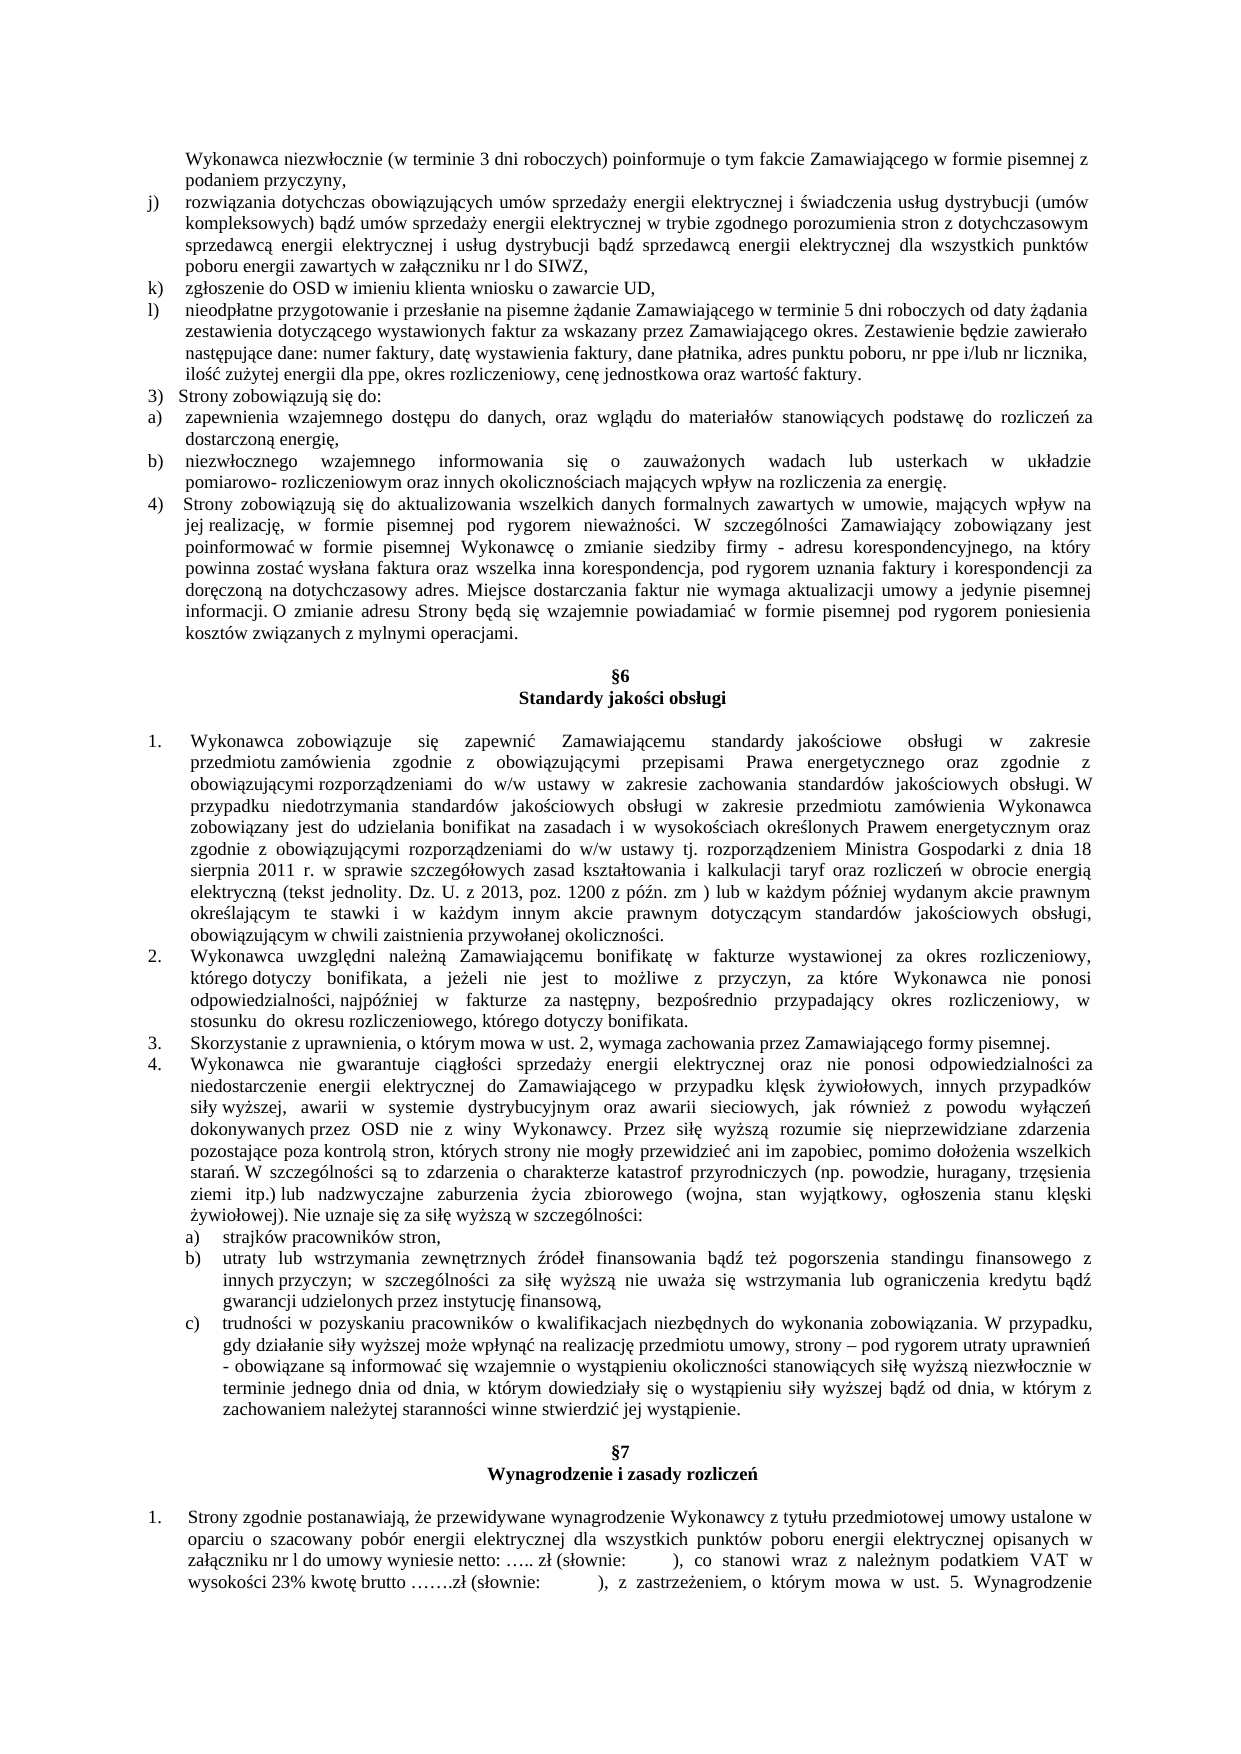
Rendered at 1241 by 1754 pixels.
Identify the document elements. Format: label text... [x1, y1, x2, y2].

list niezwłocznego wzajemnego informowania się o zauważonych wadach lub usterkach w układzie pomiarowo- rozliczeniowym oraz innych okolicznościach mających wpływ na rozliczenia za energię. [148, 449, 1093, 493]
list trudności w pozyskaniu pracowników o kwalifikacjach niezbędnych do wykonania zobowiązania. W przypadku, gdy działanie siły wyższej może wpłynąć na realizację przedmiotu umowy, strony – pod rygorem utraty uprawnień - obowiązane są informować się wzajemnie o wystąpieniu okoliczności stanowiących siłę wyższą niezwłocznie w terminie jednego dnia od dnia, w którym dowiedziały się o wystąpieniu siły wyższej bądź od dnia, w którym z zachowaniem należytej staranności winne stwierdzić jej wystąpienie. [185, 1312, 1093, 1420]
list strajków pracowników stron, [185, 1226, 1093, 1247]
list zapewnienia wzajemnego dostępu do danych, oraz wglądu do materiałów stanowiących podstawę do rozliczeń za dostarczoną energię, [148, 406, 1093, 449]
subtitle §6 [148, 665, 1093, 687]
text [148, 1506, 1093, 1592]
list Wykonawca nie gwarantuje ciągłości sprzedaży energii elektrycznej oraz nie ponosi odpowiedzialności za niedostarczenie energii elektrycznej do Zamawiającego w przypadku klęsk żywiołowych, innych przypadków siły wyższej, awarii w systemie dystrybucyjnym oraz awarii sieciowych, jak również z powodu wyłączeń dokonywanych przez OSD nie z winy Wykonawcy. Przez siłę wyższą rozumie się nieprzewidziane zdarzenia pozostające poza kontrolą stron, których strony nie mogły przewidzieć ani im zapobiec, pomimo dołożenia wszelkich starań. W szczególności są to zdarzenia o charakterze katastrof przyrodniczych (np. powodzie, huragany, trzęsienia ziemi itp.) lub nadzwyczajne zaburzenia życia zbiorowego (wojna, stan wyjątkowy, ogłoszenia stanu klęski żywiołowej). Nie uznaje się za siłę wyższą w szczególności: [148, 1053, 1093, 1226]
list Strony zobowiązują się do aktualizowania wszelkich danych formalnych zawartych w umowie, mających wpływ na jej realizację, w formie pisemnej pod rygorem nieważności. W szczególności Zamawiający zobowiązany jest poinformować w formie pisemnej Wykonawcę o zmianie siedziby firmy - adresu korespondencyjnego, na który powinna zostać wysłana faktura oraz wszelka inna korespondencja, pod rygorem uznania faktury i korespondencji za doręczoną na dotychczasowy adres. Miejsce dostarczania faktur nie wymaga aktualizacji umowy a jedynie pisemnej informacji. O zmianie adresu Strony będą się wzajemnie powiadamiać w formie pisemnej pod rygorem poniesienia kosztów związanych z mylnymi operacjami. [148, 493, 1093, 643]
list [148, 148, 1090, 191]
list nieodpłatne przygotowanie i przesłanie na pisemne żądanie Zamawiającego w terminie 5 dni roboczych od daty żądania zestawienia dotyczącego wystawionych faktur za wskazany przez Zamawiającego okres. Zestawienie będzie zawierało następujące dane: numer faktury, datę wystawienia faktury, dane płatnika, adres punktu poboru, nr ppe i/lub nr licznika, ilość zużytej energii dla ppe, okres rozliczeniowy, cenę jednostkowa oraz wartość faktury. [148, 298, 1089, 385]
list Strony zobowiązują się do: [148, 385, 1093, 406]
list Skorzystanie z uprawnienia, o którym mowa w ust. 2, wymaga zachowania przez Zamawiającego formy pisemnej. [148, 1032, 1093, 1053]
list rozwiązania dotychczas obowiązujących umów sprzedaży energii elektrycznej i świadczenia usług dystrybucji (umów kompleksowych) bądź umów sprzedaży energii elektrycznej w trybie zgodnego porozumienia stron z dotychczasowym sprzedawcą energii elektrycznej i usług dystrybucji bądź sprzedawcą energii elektrycznej dla wszystkich punktów poboru energii zawartych w załączniku nr l do SIWZ, [148, 191, 1090, 277]
list utraty lub wstrzymania zewnętrznych źródeł finansowania bądź też pogorszenia standingu finansowego z innych przyczyn; w szczególności za siłę wyższą nie uważa się wstrzymania lub ograniczenia kredytu bądź gwarancji udzielonych przez instytucję finansową, [185, 1247, 1093, 1312]
subtitle §7 [148, 1441, 1093, 1463]
text 1. Wykonawca zobowiązuje się zapewnić Zamawiającemu standardy jakościowe obsługi w zakresie przedmiotu zamówienia zgodnie z obowiązującymi przepisami Prawa energetycznego oraz zgodnie z obowiązującymi rozporządzeniami do w/w ustawy w zakresie zachowania standardów jakościowych obsługi. W przypadku niedotrzymania standardów jakościowych obsługi w zakresie przedmiotu zamówienia Wykonawca zobowiązany jest do udzielania bonifikat na zasadach i w wysokościach określonych Prawem energetycznym oraz zgodnie z obowiązującymi rozporządzeniami do w/w ustawy tj. rozporządzeniem Ministra Gospodarki z dnia 18 sierpnia 2011 r. w sprawie szczegółowych zasad kształtowania i kalkulacji taryf oraz rozliczeń w obrocie energią elektryczną (tekst jednolity. Dz. U. z 2013, poz. 1200 z późn. zm ) lub w każdym później wydanym akcie prawnym określającym te stawki i w każdym innym akcie prawnym dotyczącym standardów jakościowych obsługi, obowiązującym w chwili zaistnienia przywołanej okoliczności. [148, 730, 1093, 945]
list zgłoszenie do OSD w imieniu klienta wniosku o zawarcie UD, [148, 277, 1093, 298]
subtitle Wynagrodzenie i zasady rozliczeń [148, 1463, 1093, 1484]
list Wykonawca uwzględni należną Zamawiającemu bonifikatę w fakturze wystawionej za okres rozliczeniowy, którego dotyczy bonifikata, a jeżeli nie jest to możliwe z przyczyn, za które Wykonawca nie ponosi odpowiedzialności, najpóźniej w fakturze za następny, bezpośrednio przypadający okres rozliczeniowy, w stosunku do okresu rozliczeniowego, którego dotyczy bonifikata. [148, 945, 1093, 1032]
subtitle Standardy jakości obsługi [148, 687, 1093, 708]
